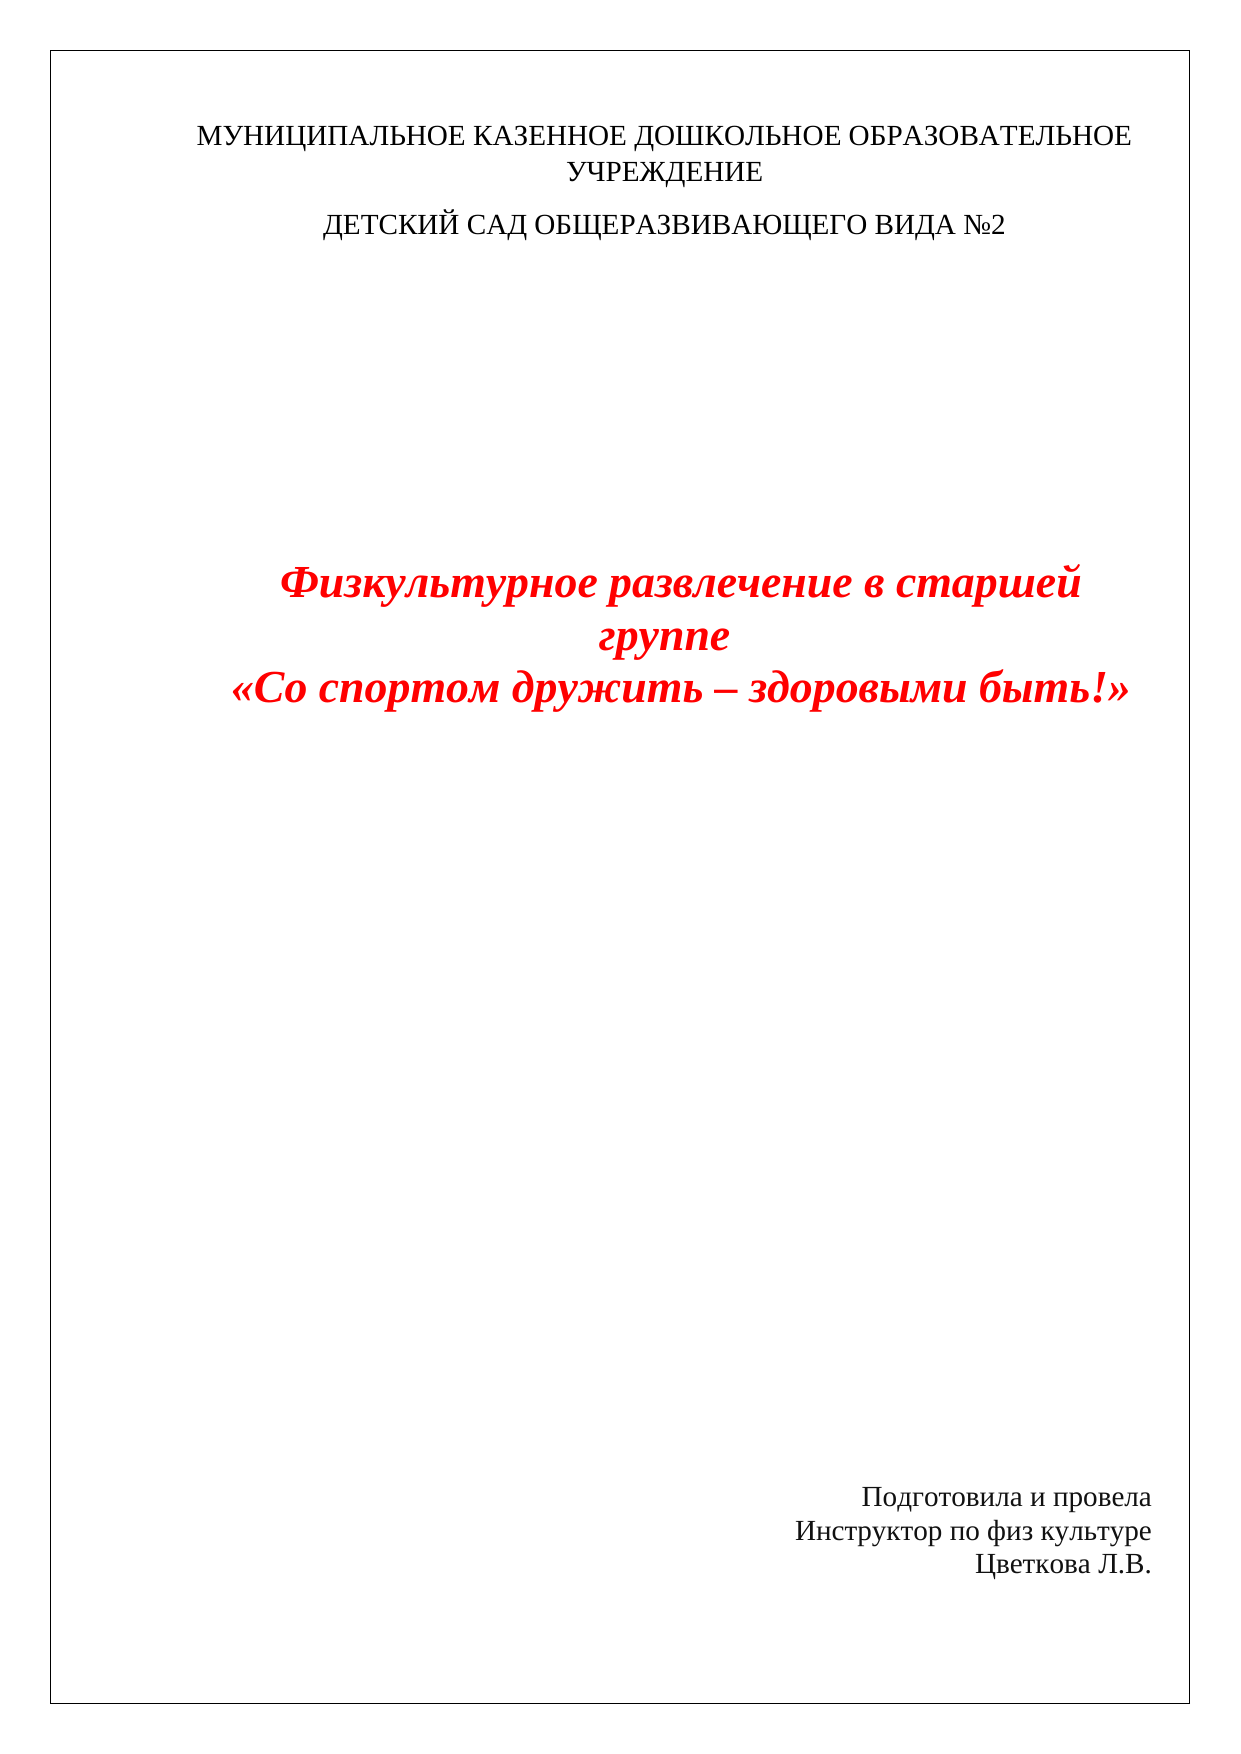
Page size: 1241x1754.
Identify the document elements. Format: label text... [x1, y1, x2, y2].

text Физкультурное развлечение в старшей группе [177, 555, 1152, 660]
text Инструктор по физ культуре [177, 1513, 1152, 1546]
text «Со спортом дружить – здоровыми быть!» [177, 660, 1152, 713]
text Подготовила и провела [177, 1479, 1152, 1513]
text Цветкова Л.В. [177, 1546, 1152, 1580]
text МУНИЦИПАЛЬНОЕ КАЗЕННОЕ ДОШКОЛЬНОЕ ОБРАЗОВАТЕЛЬНОЕ УЧРЕЖДЕНИЕ [177, 118, 1152, 188]
text ДЕТСКИЙ САД ОБЩЕРАЗВИВАЮЩЕГО ВИДА №2 [177, 207, 1152, 241]
